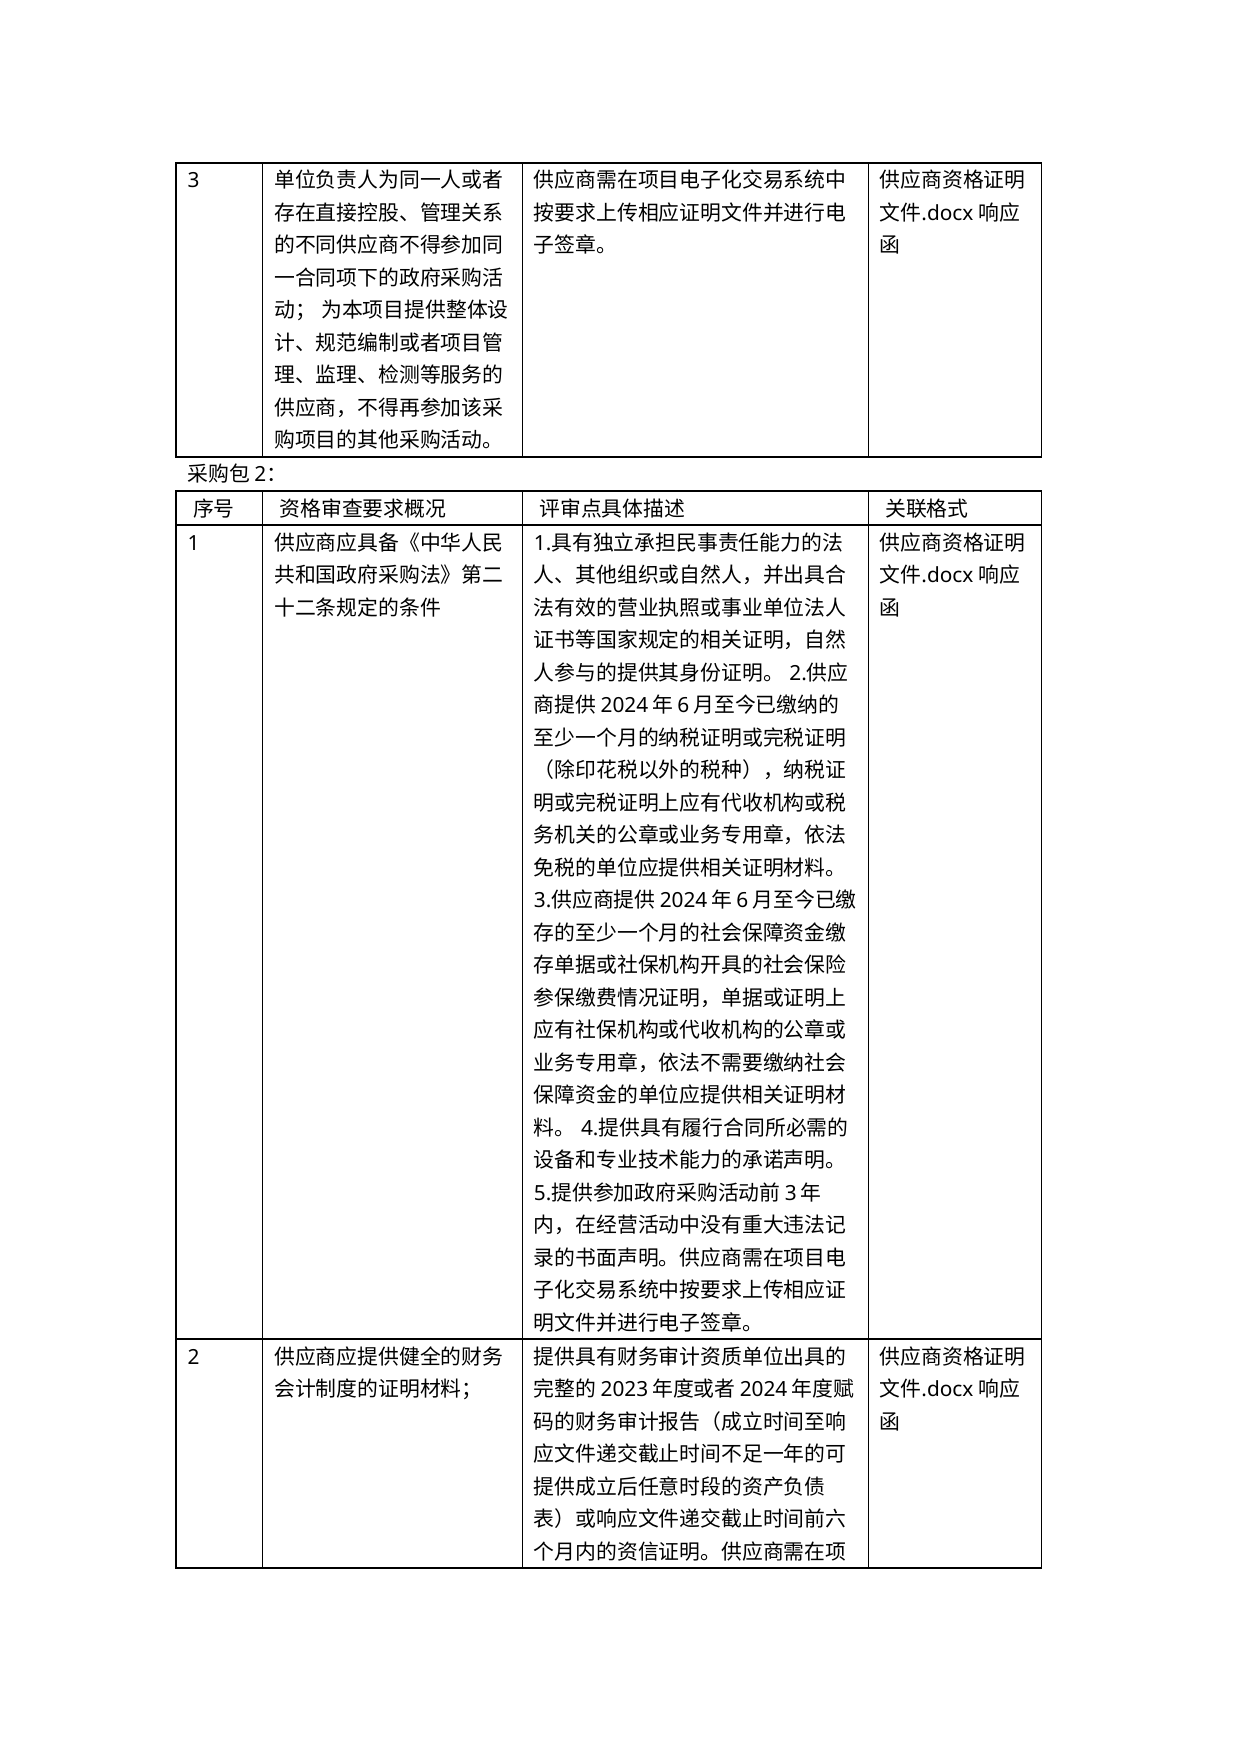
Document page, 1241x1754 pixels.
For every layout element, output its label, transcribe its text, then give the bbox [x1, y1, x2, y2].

table_header 关联格式 [869, 492, 1041, 524]
table_cell 2 [177, 1340, 262, 1567]
table_cell 单位负责人为同一人或者存在直接控股、管理关系的不同供应商不得参加同一合同项下的政府采购活动； 为本项目提供整体设计、规范编制或者项目管理、监理、检测等服务的供应商，不得再参加该采购项目的其他采购活动。 [263, 164, 522, 456]
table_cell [263, 1340, 522, 1567]
text 采购包2： [187, 458, 1053, 490]
table_cell 3 [177, 164, 262, 456]
table_header 序号 [177, 492, 262, 524]
table_cell 供应商应具备《中华人民共和国政府采购法》第二十二条规定的条件 [263, 526, 522, 1338]
table_cell 1 [177, 526, 262, 1338]
table_cell 供应商资格证明文件.docx 响应函 [869, 164, 1041, 456]
table_cell 供应商需在项目电子化交易系统中按要求上传相应证明文件并进行电子签章。 [523, 164, 868, 456]
table_header 资格审查要求概况 [263, 492, 522, 524]
table_cell 供应商资格证明文件.docx 响应函 [869, 1340, 1041, 1567]
table_cell 供应商资格证明文件.docx 响应函 [869, 526, 1041, 1338]
table_header 评审点具体描述 [523, 492, 868, 524]
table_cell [523, 1340, 868, 1567]
